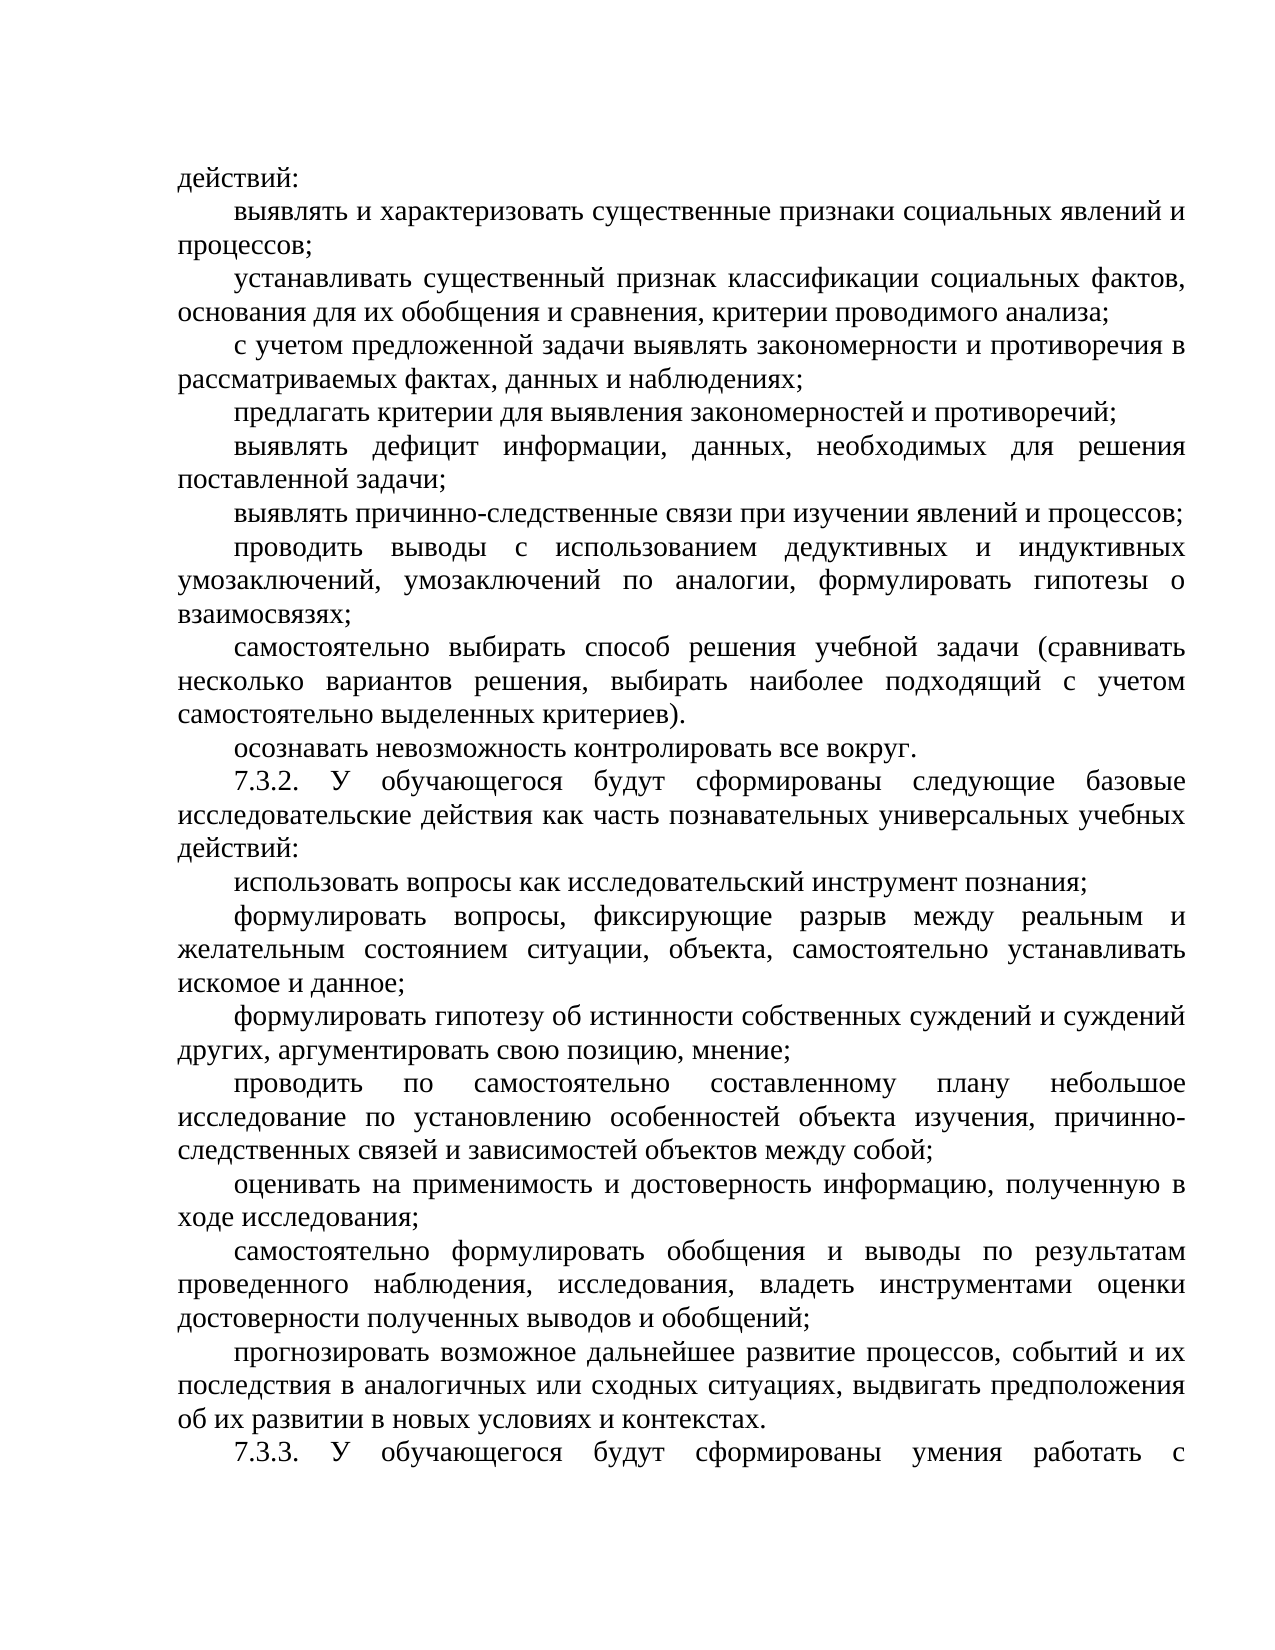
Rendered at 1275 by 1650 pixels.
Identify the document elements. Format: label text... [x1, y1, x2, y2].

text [177, 160, 1186, 193]
text 7.3.2. У обучающегося будут сформированы следующие базовые исследовательские действия как часть познавательных универсальных учебных действий: [177, 763, 1186, 864]
text выявлять причинно-следственные связи при изучении явлений и процессов; [177, 495, 1186, 529]
text выявлять и характеризовать существенные признаки социальных явлений и процессов; [177, 193, 1186, 260]
text самостоятельно формулировать обобщения и выводы по результатам проведенного наблюдения, исследования, владеть инструментами оценки достоверности полученных выводов и обобщений; [177, 1233, 1186, 1334]
text предлагать критерии для выявления закономерностей и противоречий; [177, 394, 1186, 428]
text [177, 1434, 1186, 1468]
text осознавать невозможность контролировать все вокруг. [177, 730, 1186, 763]
text прогнозировать возможное дальнейшее развитие процессов, событий и их последствия в аналогичных или сходных ситуациях, выдвигать предположения об их развитии в новых условиях и контекстах. [177, 1334, 1186, 1434]
text формулировать гипотезу об истинности собственных суждений и суждений других, аргументировать свою позицию, мнение; [177, 998, 1186, 1065]
text самостоятельно выбирать способ решения учебной задачи (сравнивать несколько вариантов решения, выбирать наиболее подходящий с учетом самостоятельно выделенных критериев). [177, 629, 1186, 730]
text проводить по самостоятельно составленному плану небольшое исследование по установлению особенностей объекта изучения, причинно-следственных связей и зависимостей объектов между собой; [177, 1065, 1186, 1166]
text проводить выводы с использованием дедуктивных и индуктивных умозаключений, умозаключений по аналогии, формулировать гипотезы о взаимосвязях; [177, 529, 1186, 629]
text формулировать вопросы, фиксирующие разрыв между реальным и желательным состоянием ситуации, объекта, самостоятельно устанавливать искомое и данное; [177, 898, 1186, 998]
text выявлять дефицит информации, данных, необходимых для решения поставленной задачи; [177, 428, 1186, 495]
text с учетом предложенной задачи выявлять закономерности и противоречия в рассматриваемых фактах, данных и наблюдениях; [177, 327, 1186, 394]
text оценивать на применимость и достоверность информацию, полученную в ходе исследования; [177, 1166, 1186, 1233]
text устанавливать существенный признак классификации социальных фактов, основания для их обобщения и сравнения, критерии проводимого анализа; [177, 260, 1186, 327]
text использовать вопросы как исследовательский инструмент познания; [177, 864, 1186, 898]
